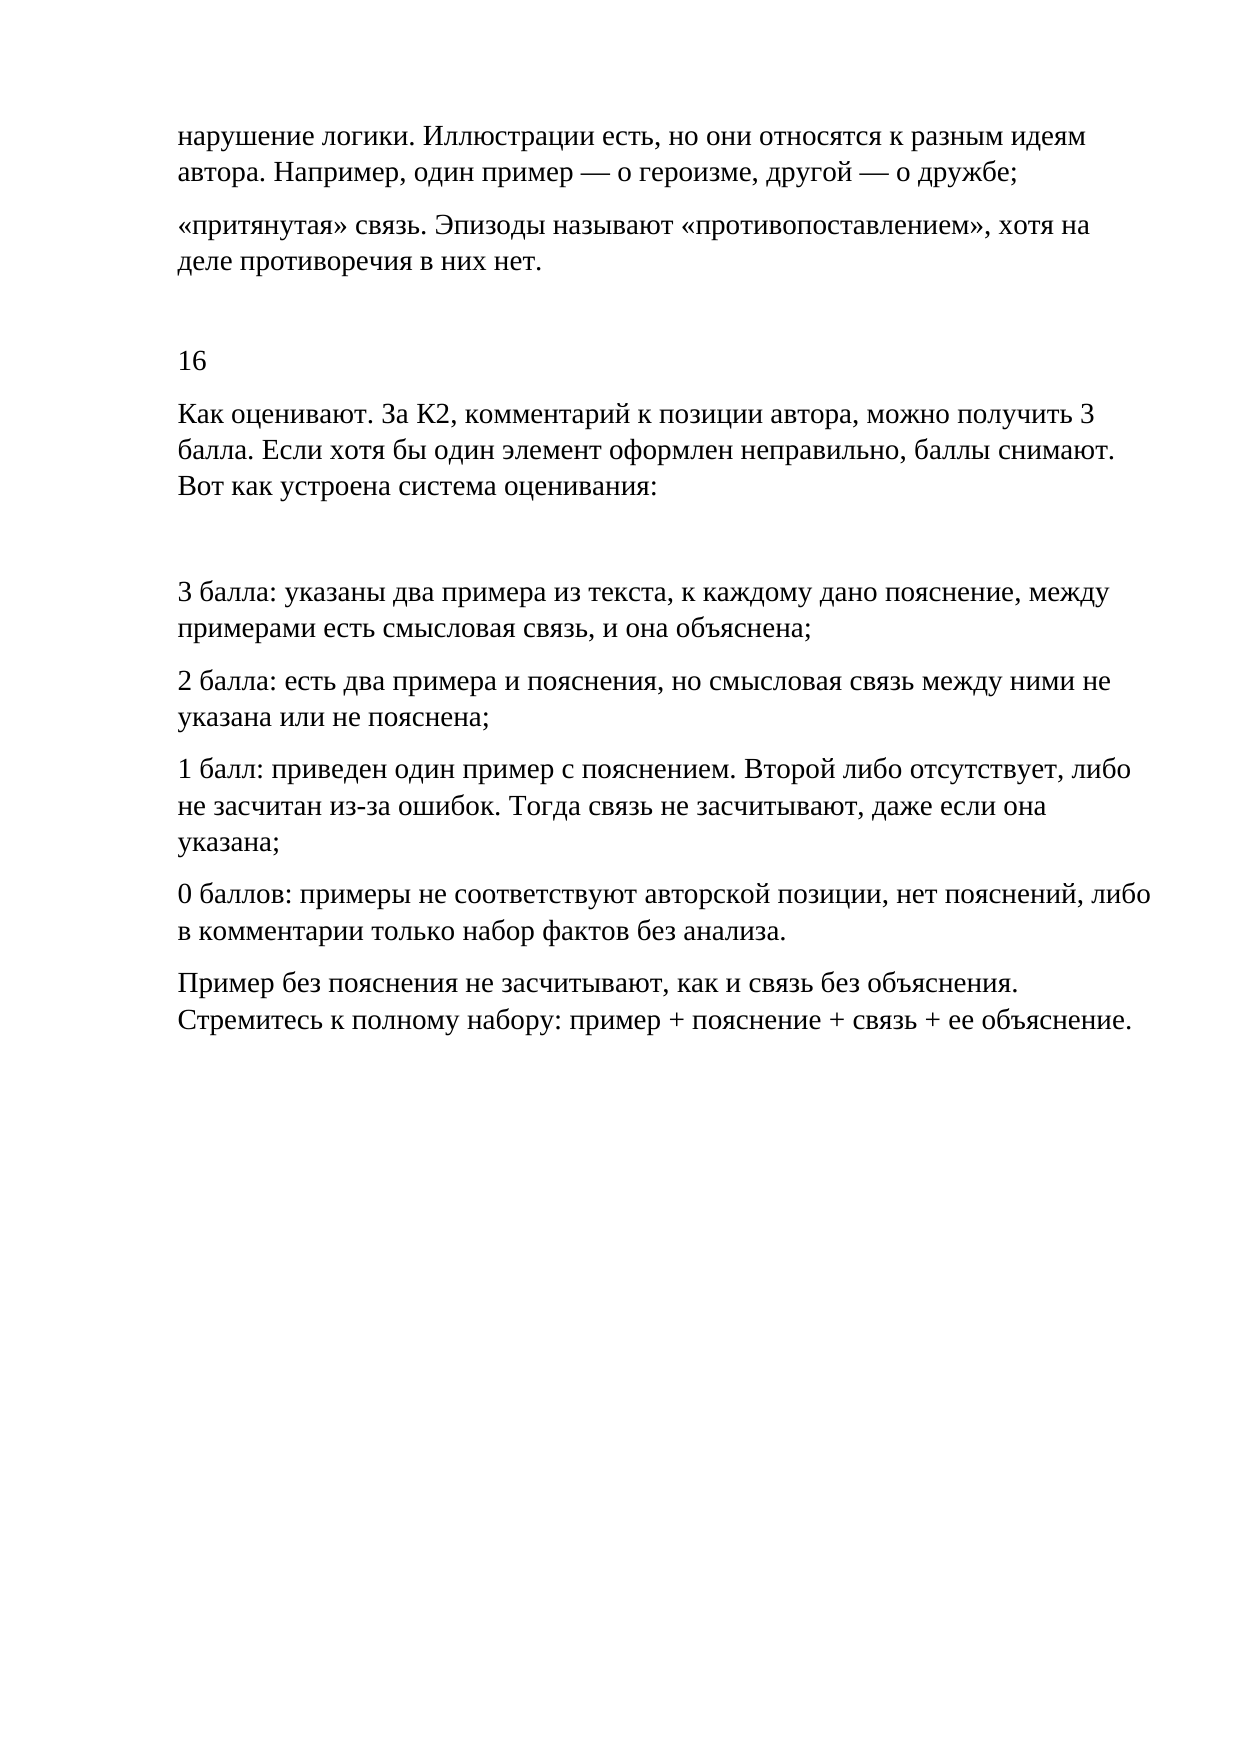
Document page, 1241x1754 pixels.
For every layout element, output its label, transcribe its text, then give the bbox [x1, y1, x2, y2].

text 2 балла: есть два примера и пояснения, но смысловая связь между ними не указана или не пояснена; [177, 663, 1152, 732]
text 3 балла: указаны два примера из текста, к каждому дано пояснение, между примерами есть смысловая связь, и она объяснена; [177, 574, 1152, 643]
text нарушение логики. Иллюстрации есть, но они относятся к разным идеям автора. Например, один пример — о героизме, другой — о дружбе; [177, 118, 1152, 188]
text Как оценивают. За К2, комментарий к позиции автора, можно получить 3 балла. Если хотя бы один элемент оформлен неправильно, баллы снимают. Вот как устроена система оценивания: [177, 396, 1152, 502]
text 1 балл: приведен один пример с пояснением. Второй либо отсутствует, либо не засчитан из-за ошибок. Тогда связь не засчитывают, даже если она указана; [177, 752, 1152, 857]
text «притянутая» связь. Эпизоды называют «противопоставлением», хотя на деле противоречия в них нет. [177, 207, 1152, 277]
text 0 баллов: примеры не соответствуют авторской позиции, нет пояснений, либо в комментарии только набор фактов без анализа. [177, 877, 1152, 946]
text 16 [177, 343, 1152, 376]
text Пример без пояснения не засчитывают, как и связь без объяснения. Стремитесь к полному набору: пример + пояснение + связь + ее объяснение. [177, 966, 1152, 1035]
